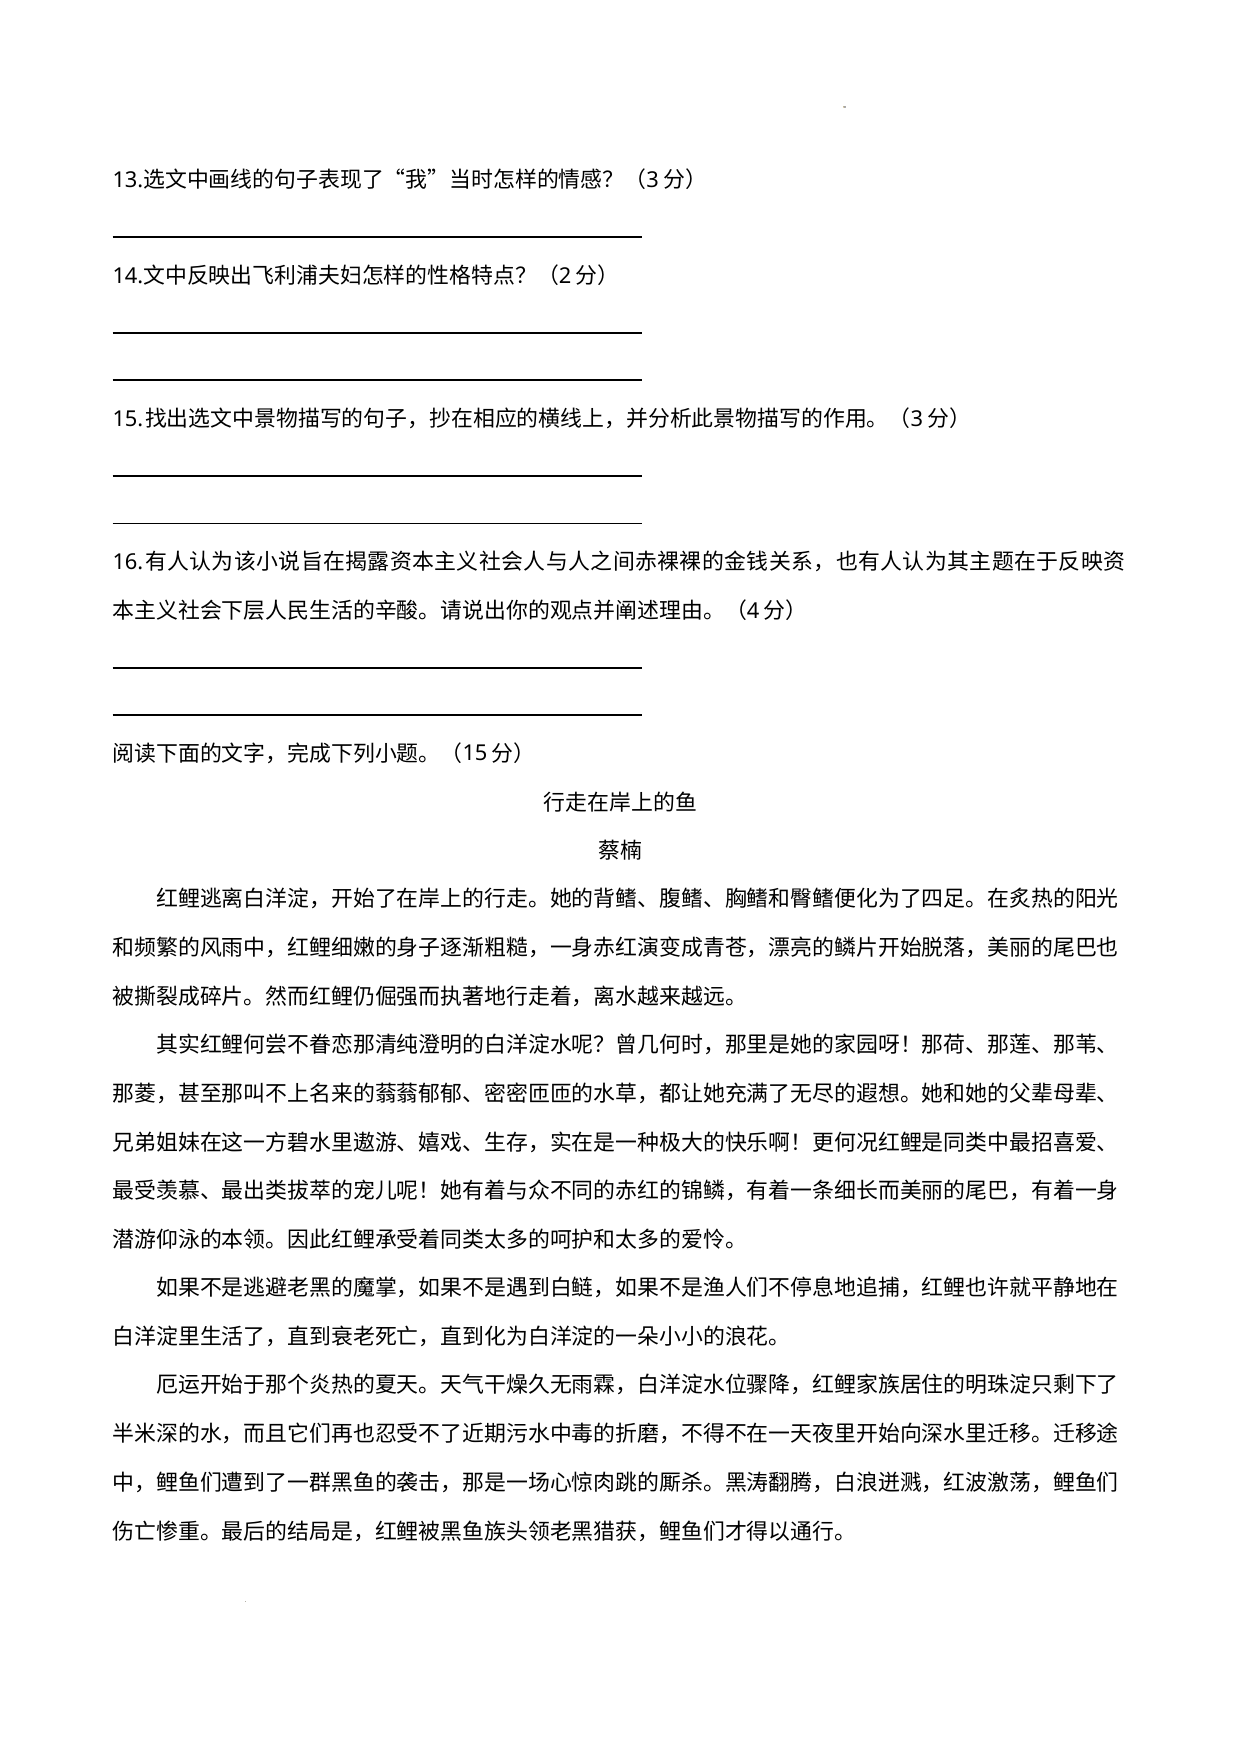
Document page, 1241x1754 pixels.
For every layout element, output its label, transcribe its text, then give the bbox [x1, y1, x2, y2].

text 如果不是逃避老黑的魔掌，如果不是遇到白鲢，如果不是渔人们不停息地追捕，红鲤也许就平静地在白洋淀里生活了，直到衰老死亡，直到化为白洋淀的一朵小小的浪花。 [112, 1270, 1128, 1351]
text 红鲤逃离白洋淀，开始了在岸上的行走。她的背鳍、腹鳍、胸鳍和臀鳍便化为了四足。在炙热的阳光和频繁的风雨中，红鲤细嫩的身子逐渐粗糙，一身赤红演变成青苍，漂亮的鳞片开始脱落，美丽的尾巴也被撕裂成碎片。然而红鲤仍倔强而执著地行走着，离水越来越远。 [112, 881, 1128, 1011]
text 阅读下面的文字，完成下列小题。（15分） [112, 736, 1128, 768]
text 厄运开始于那个炎热的夏天。天气干燥久无雨霖，白洋淀水位骤降，红鲤家族居住的明珠淀只剩下了半米深的水，而且它们再也忍受不了近期污水中毒的折磨，不得不在一天夜里开始向深水里迁移。迁移途中，鲤鱼们遭到了一群黑鱼的袭击，那是一场心惊肉跳的厮杀。黑涛翻腾，白浪迸溅，红波激荡，鲤鱼们伤亡惨重。最后的结局是，红鲤被黑鱼族头领老黑猎获，鲤鱼们才得以通行。 [112, 1367, 1128, 1546]
text 14.文中反映出飞利浦夫妇怎样的性格特点？（2分） [112, 258, 1128, 290]
text 蔡楠 [112, 832, 1128, 865]
list 找出选文中景物描写的句子，抄在相应的横线上，并分析此景物描写的作用。（3分） [112, 401, 1128, 433]
text 13.选文中画线的句子表现了“我”当时怎样的情感？（3分） [112, 162, 1128, 194]
text 行走在岸上的鱼 [112, 784, 1128, 817]
list 有人认为该小说旨在揭露资本主义社会人与人之间赤裸裸的金钱关系，也有人认为其主题在于反映资本主义社会下层人民生活的辛酸。请说出你的观点并阐述理由。（4分） [112, 544, 1128, 625]
text 其实红鲤何尝不眷恋那清纯澄明的白洋淀水呢？曾几何时，那里是她的家园呀！那荷、那莲、那苇、那菱，甚至那叫不上名来的蓊蓊郁郁、密密匝匝的水草，都让她充满了无尽的遐想。她和她的父辈母辈、兄弟姐妹在这一方碧水里遨游、嬉戏、生存，实在是一种极大的快乐啊！更何况红鲤是同类中最招喜爱、最受羡慕、最出类拔萃的宠儿呢！她有着与众不同的赤红的锦鳞，有着一条细长而美丽的尾巴，有着一身潜游仰泳的本领。因此红鲤承受着同类太多的呵护和太多的爱怜。 [112, 1027, 1128, 1254]
